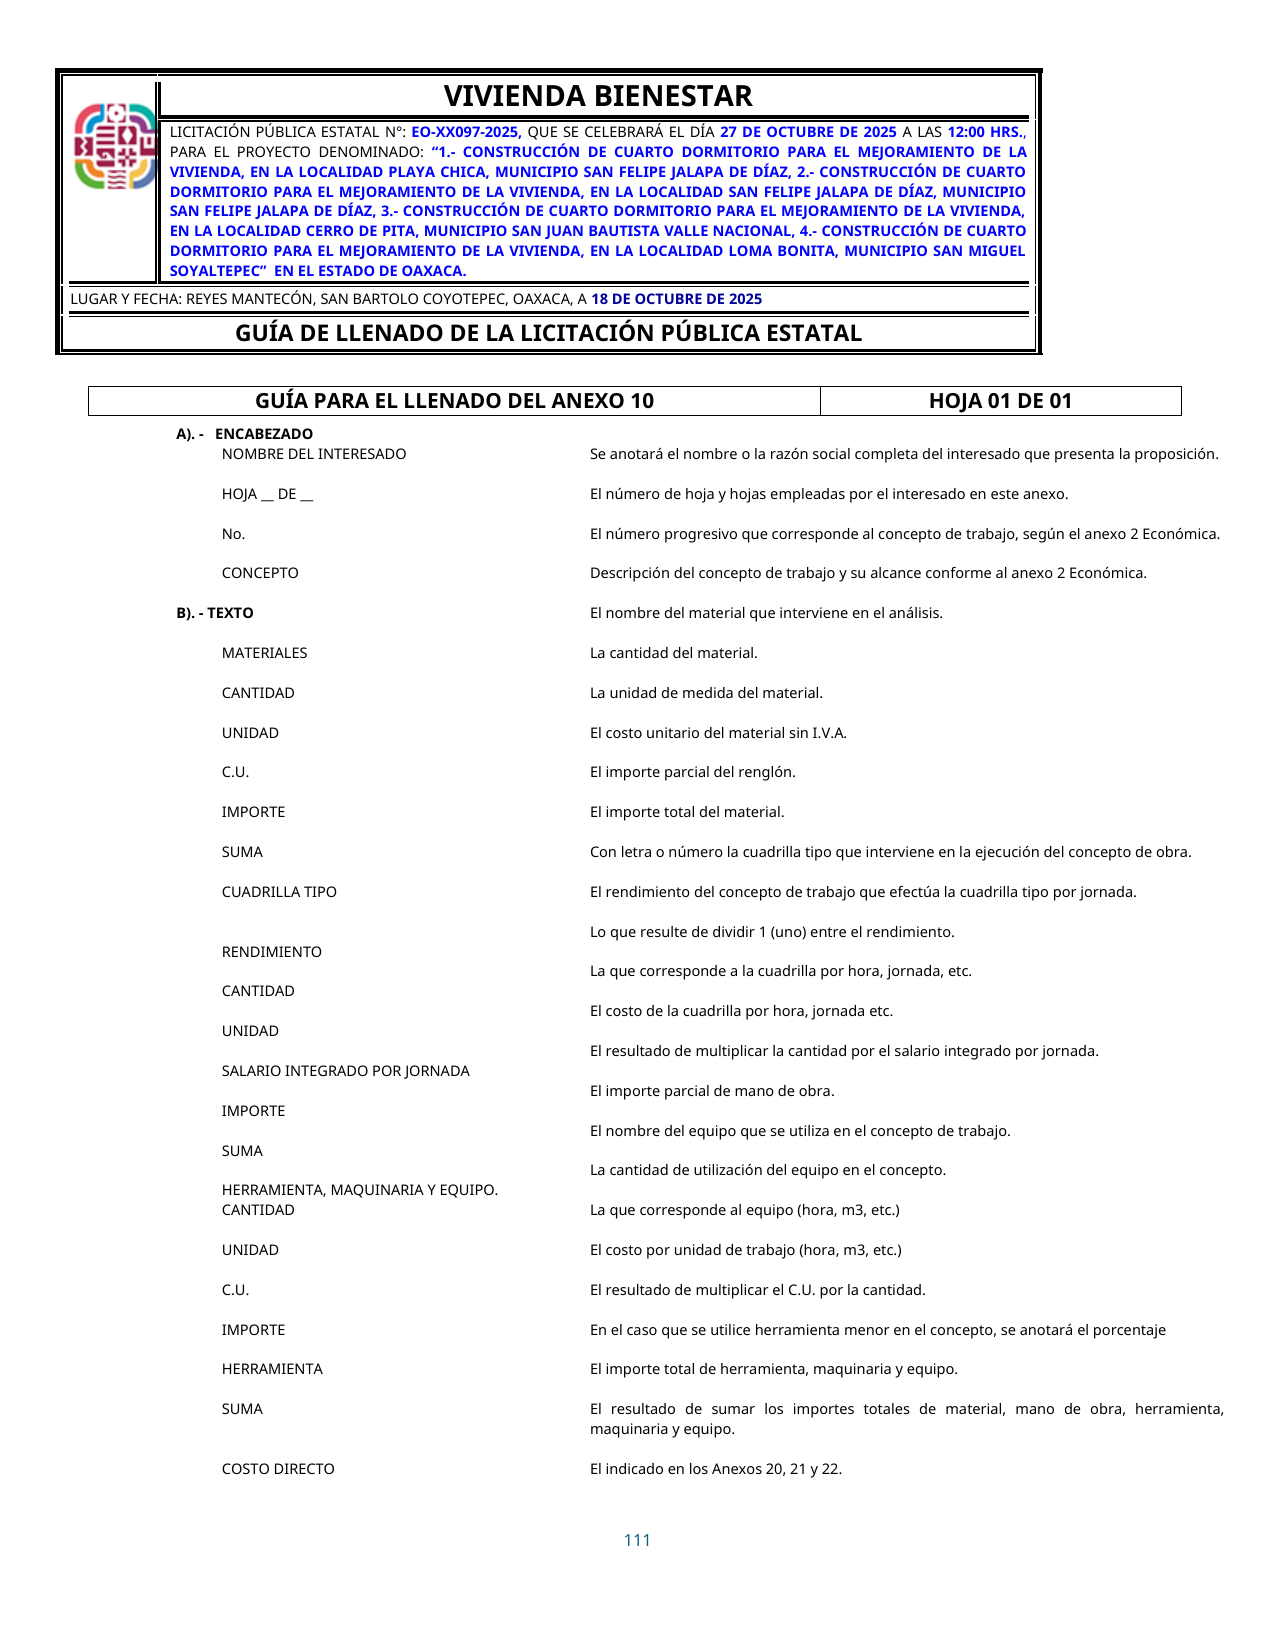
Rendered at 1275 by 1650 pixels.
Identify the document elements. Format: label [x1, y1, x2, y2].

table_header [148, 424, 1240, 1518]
picture [157, 96, 170, 195]
picture [63, 96, 155, 195]
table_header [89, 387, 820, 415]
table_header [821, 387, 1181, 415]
picture [161, 122, 170, 195]
picture [161, 96, 170, 115]
